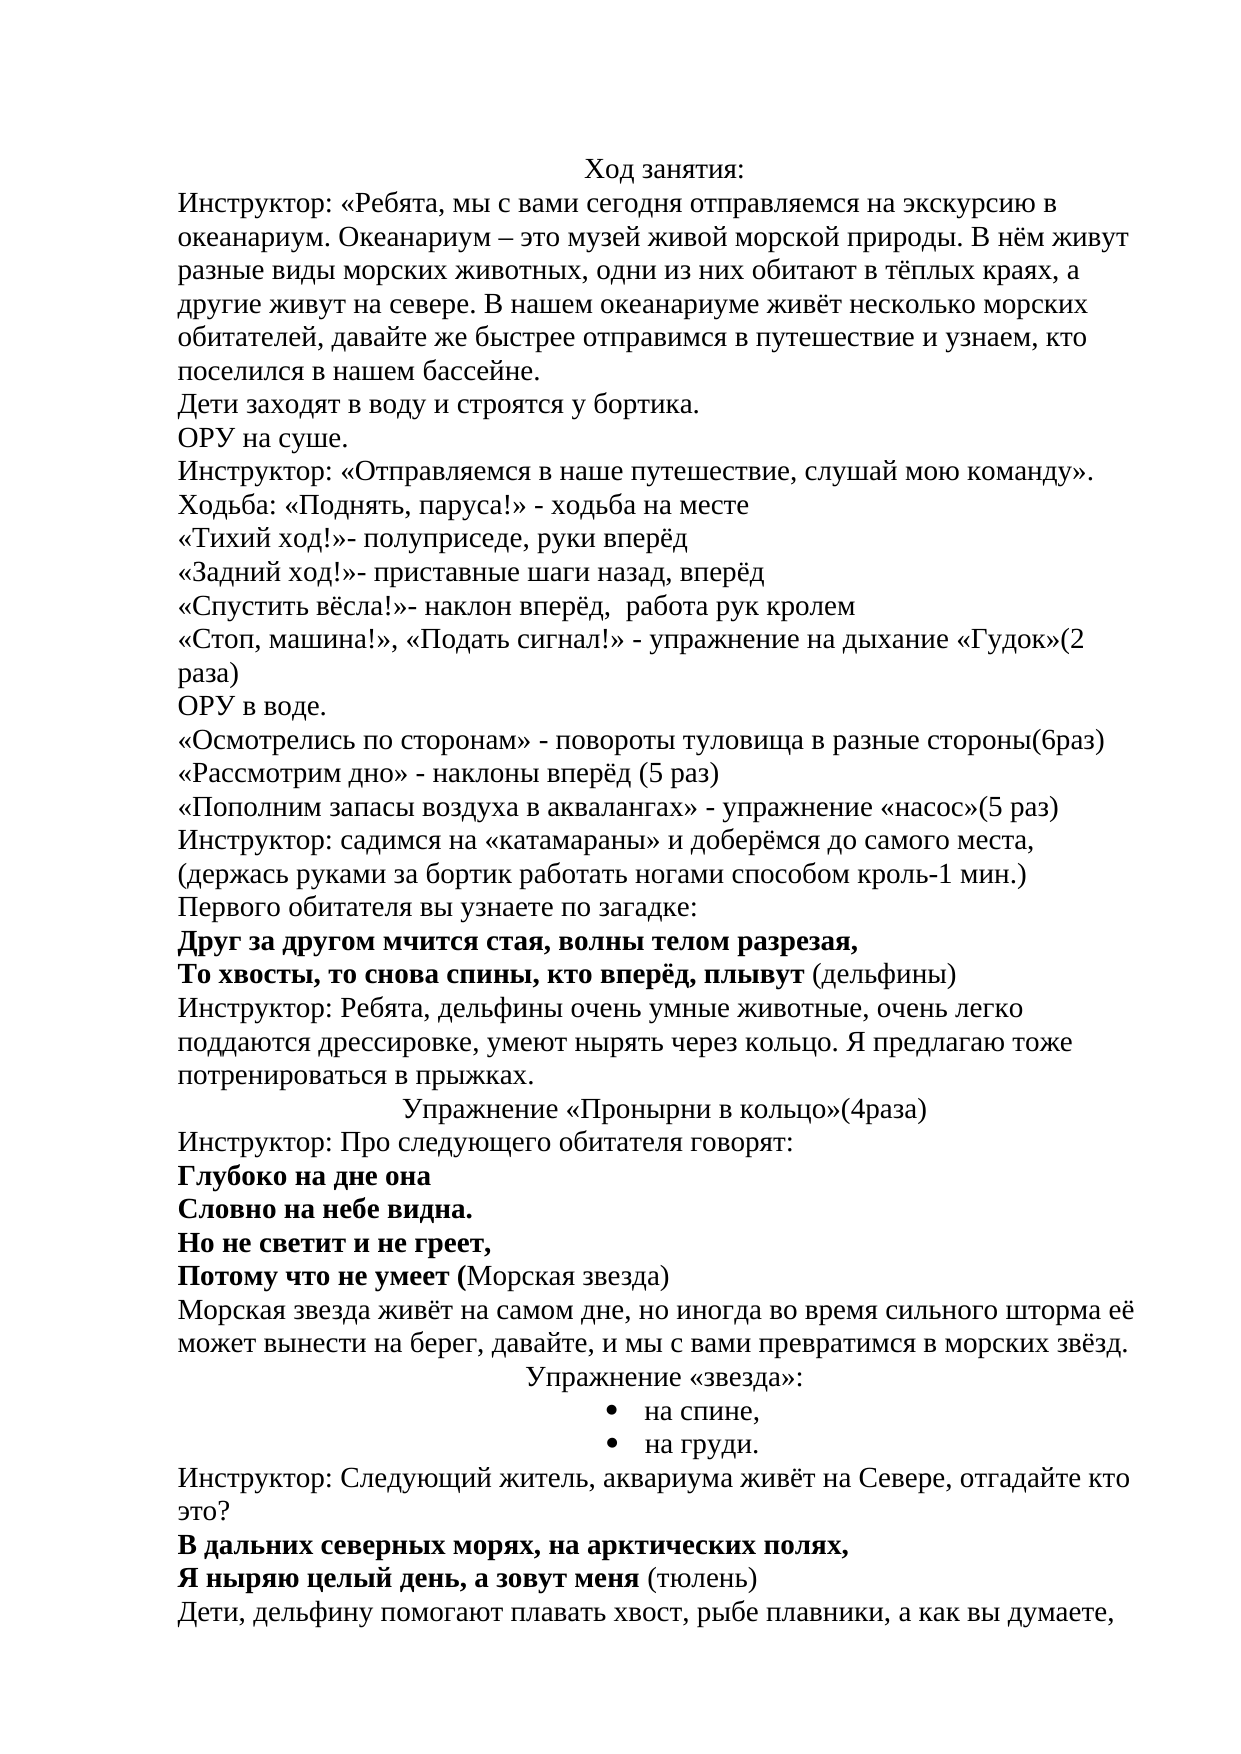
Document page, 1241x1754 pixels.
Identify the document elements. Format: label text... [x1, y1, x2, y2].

text ОРУ в воде. [177, 688, 1152, 722]
text (держась руками за бортик работать ногами способом кроль-1 мин.) [177, 856, 1152, 889]
text Потому что не умеет (Морская звезда) [177, 1258, 1152, 1292]
text Упражнение «звезда»: [177, 1359, 1152, 1393]
text «Пополним запасы воздуха в аквалангах» - упражнение «насос»(5 раз) [177, 789, 1152, 822]
text Инструктор: Следующий житель, аквариума живёт на Севере, отгадайте кто это? [177, 1460, 1152, 1527]
text «Спустить вёсла!»- наклон вперёд, работа рук кролем [177, 588, 1152, 621]
text Первого обитателя вы узнаете по загадке: [177, 889, 1152, 923]
text Ход занятия: [177, 152, 1152, 185]
text То хвосты, то снова спины, кто вперёд, плывут (дельфины) [177, 957, 1152, 990]
text Но не светит и не греет, [177, 1225, 1152, 1258]
text Словно на небе видна. [177, 1191, 1152, 1225]
list на спине, [215, 1393, 1152, 1426]
text «Стоп, машина!», «Подать сигнал!» - упражнение на дыхание «Гудок»(2 раза) [177, 621, 1152, 688]
text Я ныряю целый день, а зовут меня (тюлень) [177, 1561, 1152, 1594]
text Инструктор: садимся на «катамараны» и доберёмся до самого места, [177, 822, 1152, 856]
text Дети заходят в воду и строятся у бортика. [177, 386, 1152, 420]
text Инструктор: Про следующего обитателя говорят: [177, 1124, 1152, 1158]
text Инструктор: Ребята, дельфины очень умные животные, очень легко поддаются дрессировке, умеют нырять через кольцо. Я предлагаю тоже потренироваться в прыжках. [177, 990, 1152, 1091]
text В дальних северных морях, на арктических полях, [177, 1527, 1152, 1561]
text Упражнение «Пронырни в кольцо»(4раза) [177, 1091, 1152, 1124]
text Глубоко на дне она [177, 1158, 1152, 1191]
text «Осмотрелись по сторонам» - повороты туловища в разные стороны(6раз) [177, 722, 1152, 755]
text «Задний ход!»- приставные шаги назад, вперёд [177, 554, 1152, 588]
text Инструктор: «Ребята, мы с вами сегодня отправляемся на экскурсию в океанариум. Океанариум – это музей живой морской природы. В нём живут разные виды морских животных, одни из них обитают в тёплых краях, а другие живут на севере. В нашем океанариуме живёт несколько морских обитателей, давайте же быстрее отправимся в путешествие и узнаем, кто поселился в нашем бассейне. [177, 185, 1152, 386]
text Морская звезда живёт на самом дне, но иногда во время сильного шторма её может вынести на берег, давайте, и мы с вами превратимся в морских звёзд. [177, 1292, 1152, 1359]
text Друг за другом мчится стая, волны телом разрезая, [177, 923, 1152, 957]
text Инструктор: «Отправляемся в наше путешествие, слушай мою команду». [177, 453, 1152, 487]
text Ходьба: «Поднять, паруса!» - ходьба на месте [177, 487, 1152, 521]
text «Тихий ход!»- полуприседе, руки вперёд [177, 521, 1152, 554]
list на груди. [215, 1426, 1152, 1460]
text «Рассмотрим дно» - наклоны вперёд (5 раз) [177, 755, 1152, 789]
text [177, 1594, 1152, 1628]
text ОРУ на суше. [177, 420, 1152, 453]
